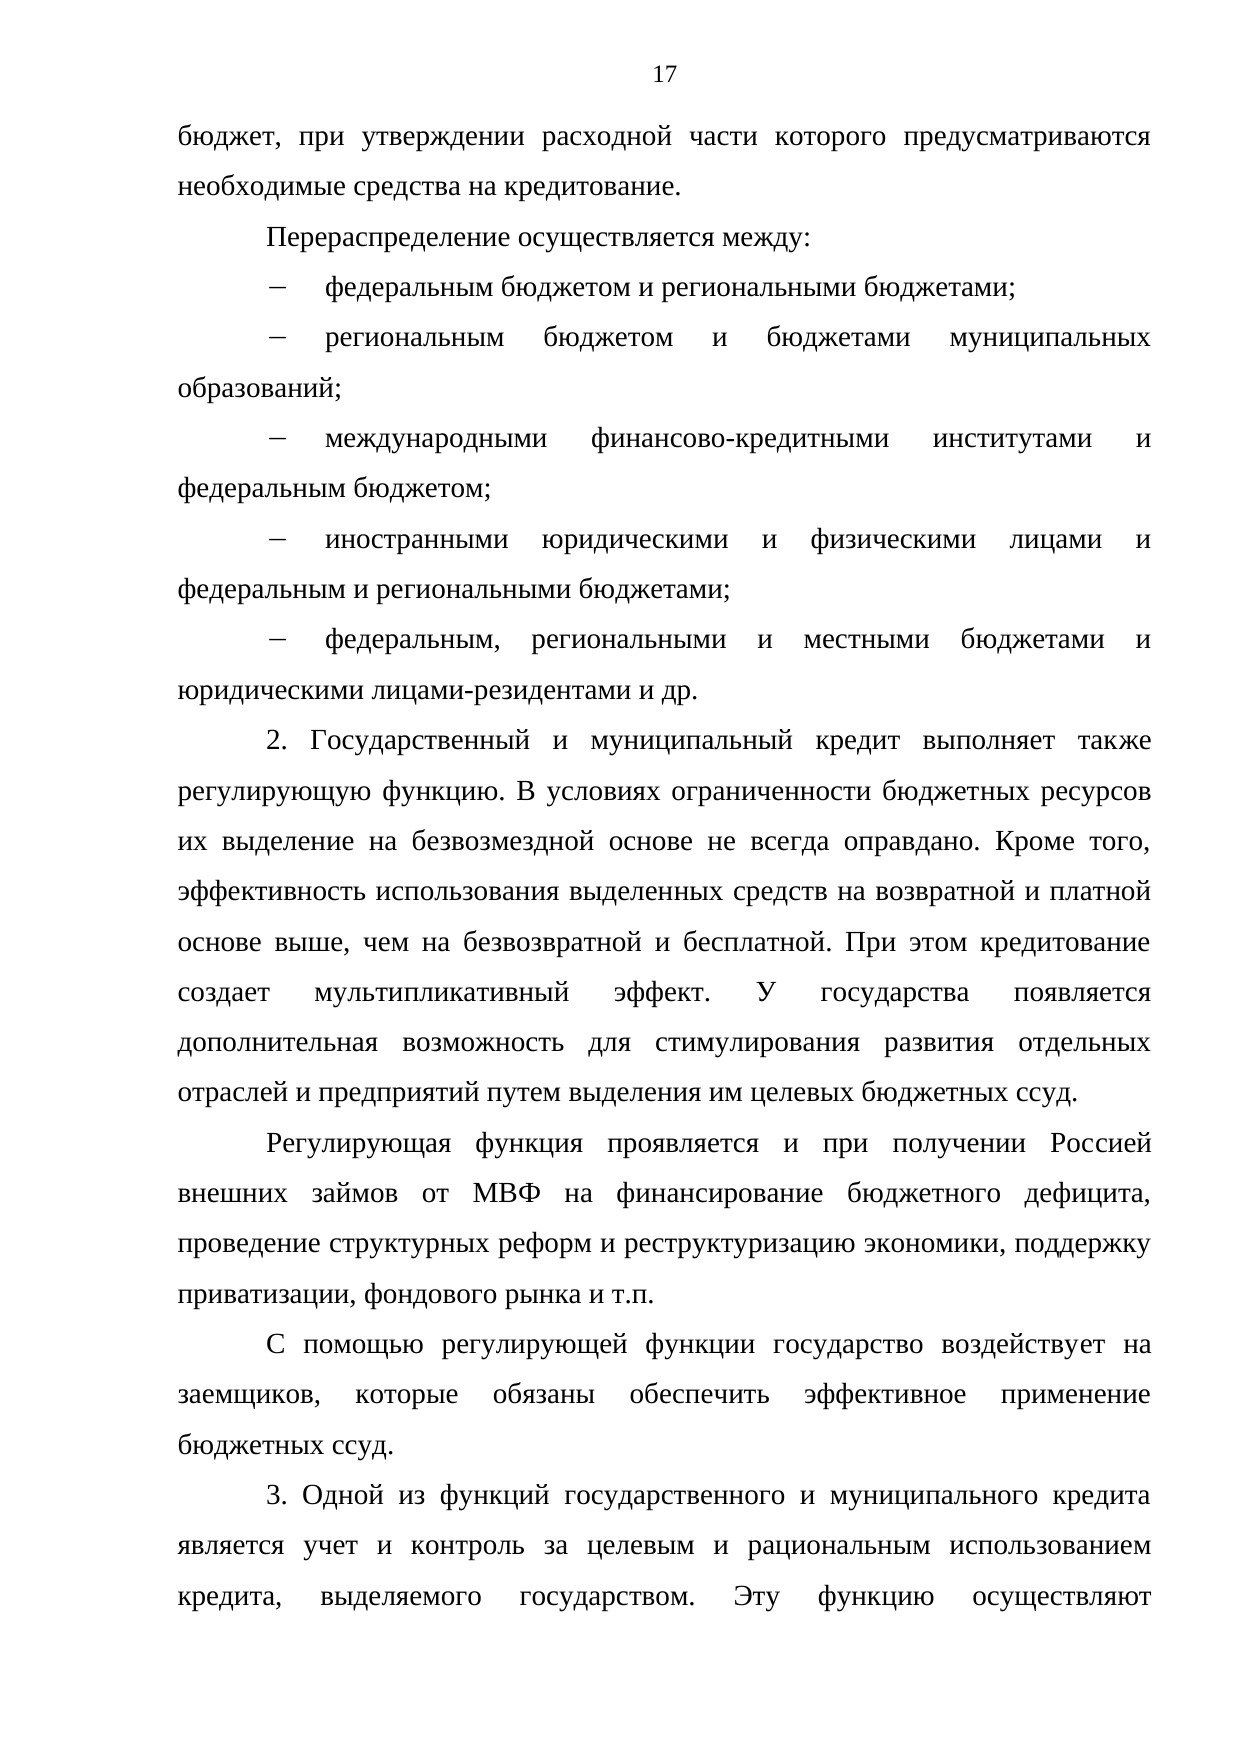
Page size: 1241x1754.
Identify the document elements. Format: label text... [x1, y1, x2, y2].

list международными финансово-кредитными институтами и федеральным бюджетом; [177, 420, 1152, 504]
text Регулирующая функция проявляется и при получении Россией внешних займов от МВФ на финансирование бюджетного дефицита, проведение структурных реформ и реструктуризацию экономики, поддержку приватизации, фондового рынка и т.п. [177, 1125, 1152, 1309]
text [177, 118, 1152, 202]
text 2. Государственный и муниципальный кредит выполняет также регулирующую функцию. В условиях ограниченности бюджетных ресурсов их выделение на безвозмездной основе не всегда оправдано. Кроме того, эффективность использования выделенных средств на возвратной и платной основе выше, чем на безвозвратной и бесплатной. При этом кредитование создает мультипликативный эффект. У государства появляется дополнительная возможность для стимулирования развития отдельных отраслей и предприятий путем выделения им целевых бюджетных ссуд. [177, 722, 1152, 1108]
text С помощью регулирующей функции государство воздействует на заемщиков, которые обязаны обеспечить эффективное применение бюджетных ссуд. [177, 1326, 1152, 1460]
text Перераспределение осуществляется между: [177, 219, 1152, 252]
list федеральным бюджетом и региональными бюджетами; [177, 269, 1152, 303]
list федеральным, региональными и местными бюджетами и юридическими лицами-резидентами и др. [177, 622, 1152, 706]
list региональным бюджетом и бюджетами муниципальных образований; [177, 319, 1152, 403]
list иностранными юридическими и физическими лицами и федеральным и региональными бюджетами; [177, 521, 1152, 605]
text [177, 1477, 1152, 1611]
